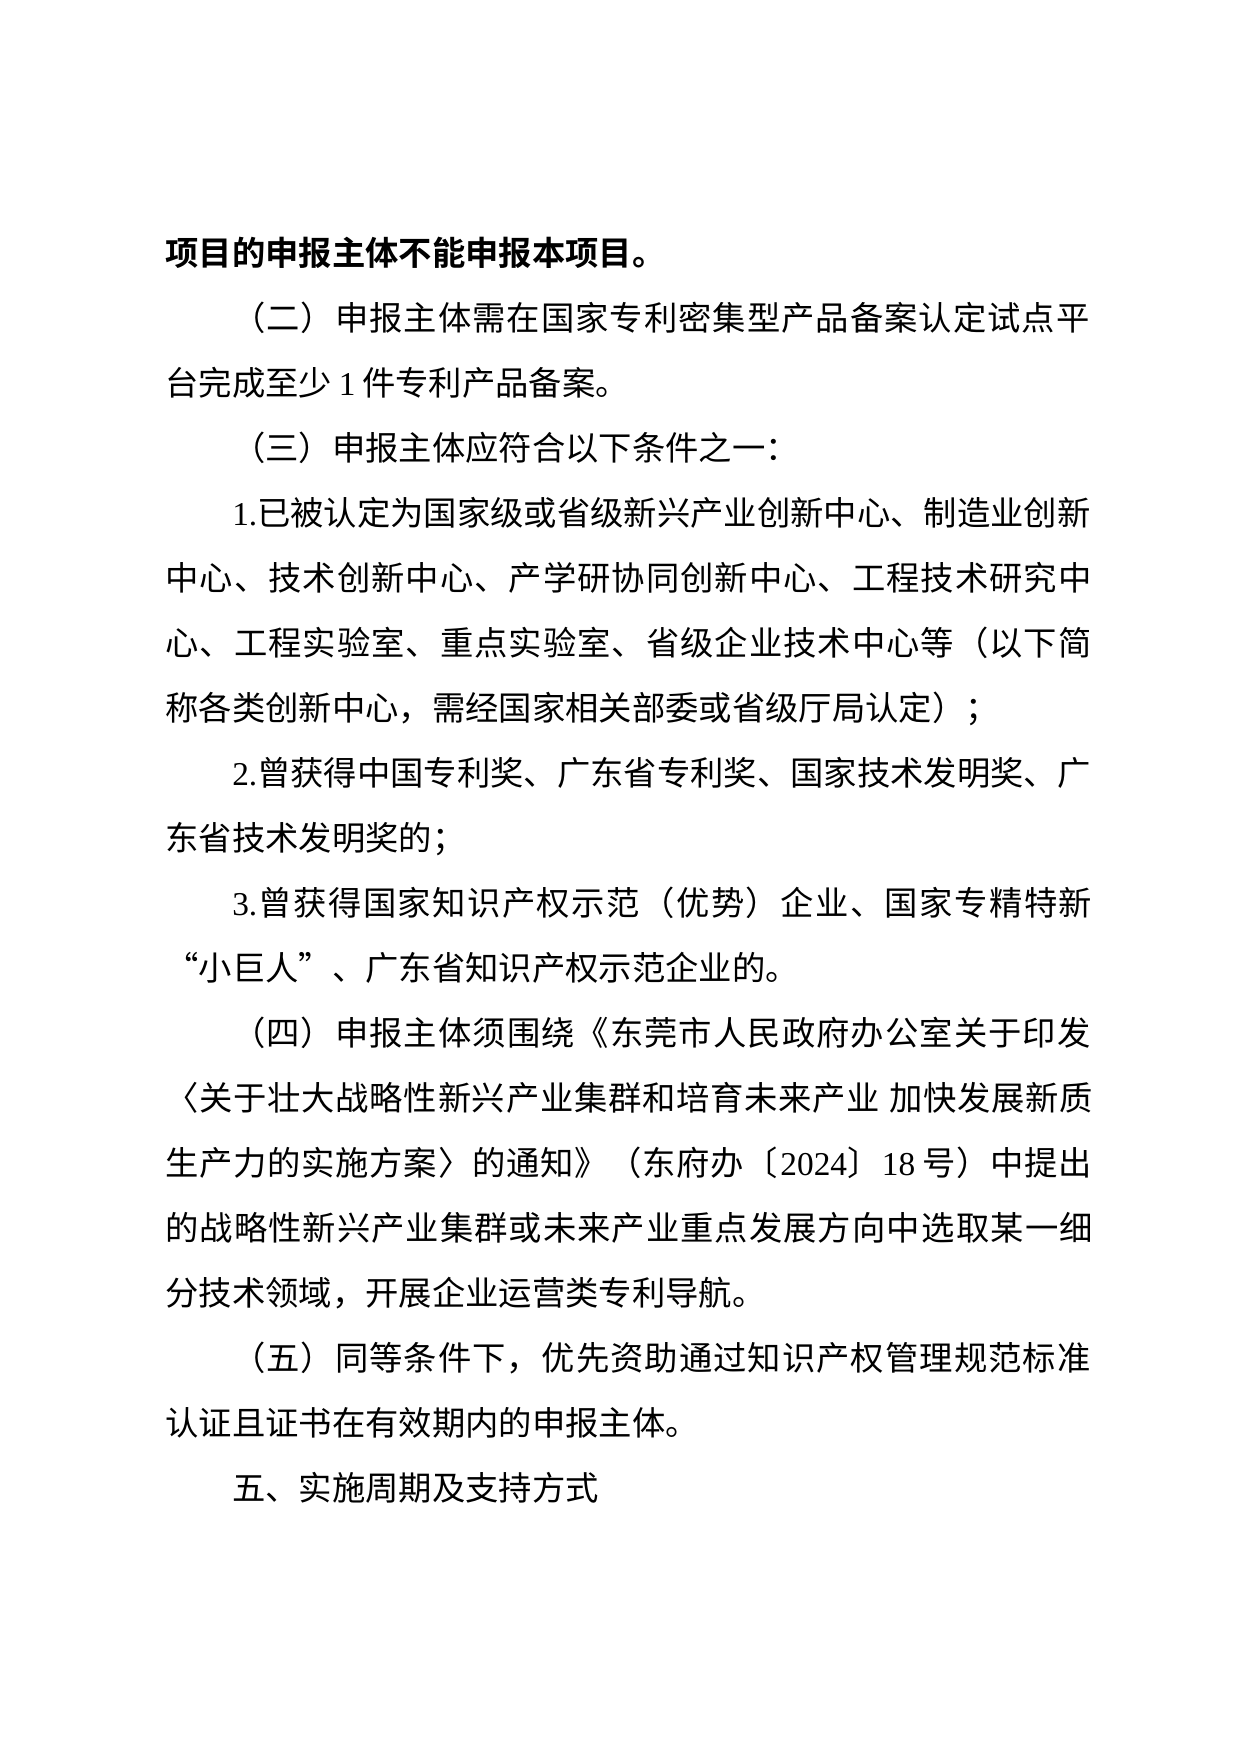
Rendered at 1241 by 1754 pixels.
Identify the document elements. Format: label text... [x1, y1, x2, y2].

text 2.曾获得中国专利奖、广东省专利奖、国家技术发明奖、广东省技术发明奖的； [165, 738, 1093, 868]
text 五、实施周期及支持方式 [165, 1453, 1093, 1518]
text 3.曾获得国家知识产权示范（优势）企业、国家专精特新“小巨人”、广东省知识产权示范企业的。 [165, 868, 1093, 998]
text （五）同等条件下，优先资助通过知识产权管理规范标准认证且证书在有效期内的申报主体。 [165, 1323, 1093, 1453]
text （二）申报主体需在国家专利密集型产品备案认定试点平台完成至少1件专利产品备案。 [165, 283, 1093, 413]
text 1.已被认定为国家级或省级新兴产业创新中心、制造业创新中心、技术创新中心、产学研协同创新中心、工程技术研究中心、工程实验室、重点实验室、省级企业技术中心等（以下简称各类创新中心，需经国家相关部委或省级厅局认定）； [165, 478, 1093, 738]
text （四）申报主体须围绕《东莞市人民政府办公室关于印发〈关于壮大战略性新兴产业集群和培育未来产业 加快发展新质生产力的实施方案〉的通知》（东府办〔2024〕18号）中提出的战略性新兴产业集群或未来产业重点发展方向中选取某一细分技术领域，开展企业运营类专利导航。 [165, 998, 1093, 1323]
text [165, 218, 1093, 283]
text （三）申报主体应符合以下条件之一： [165, 413, 1093, 478]
